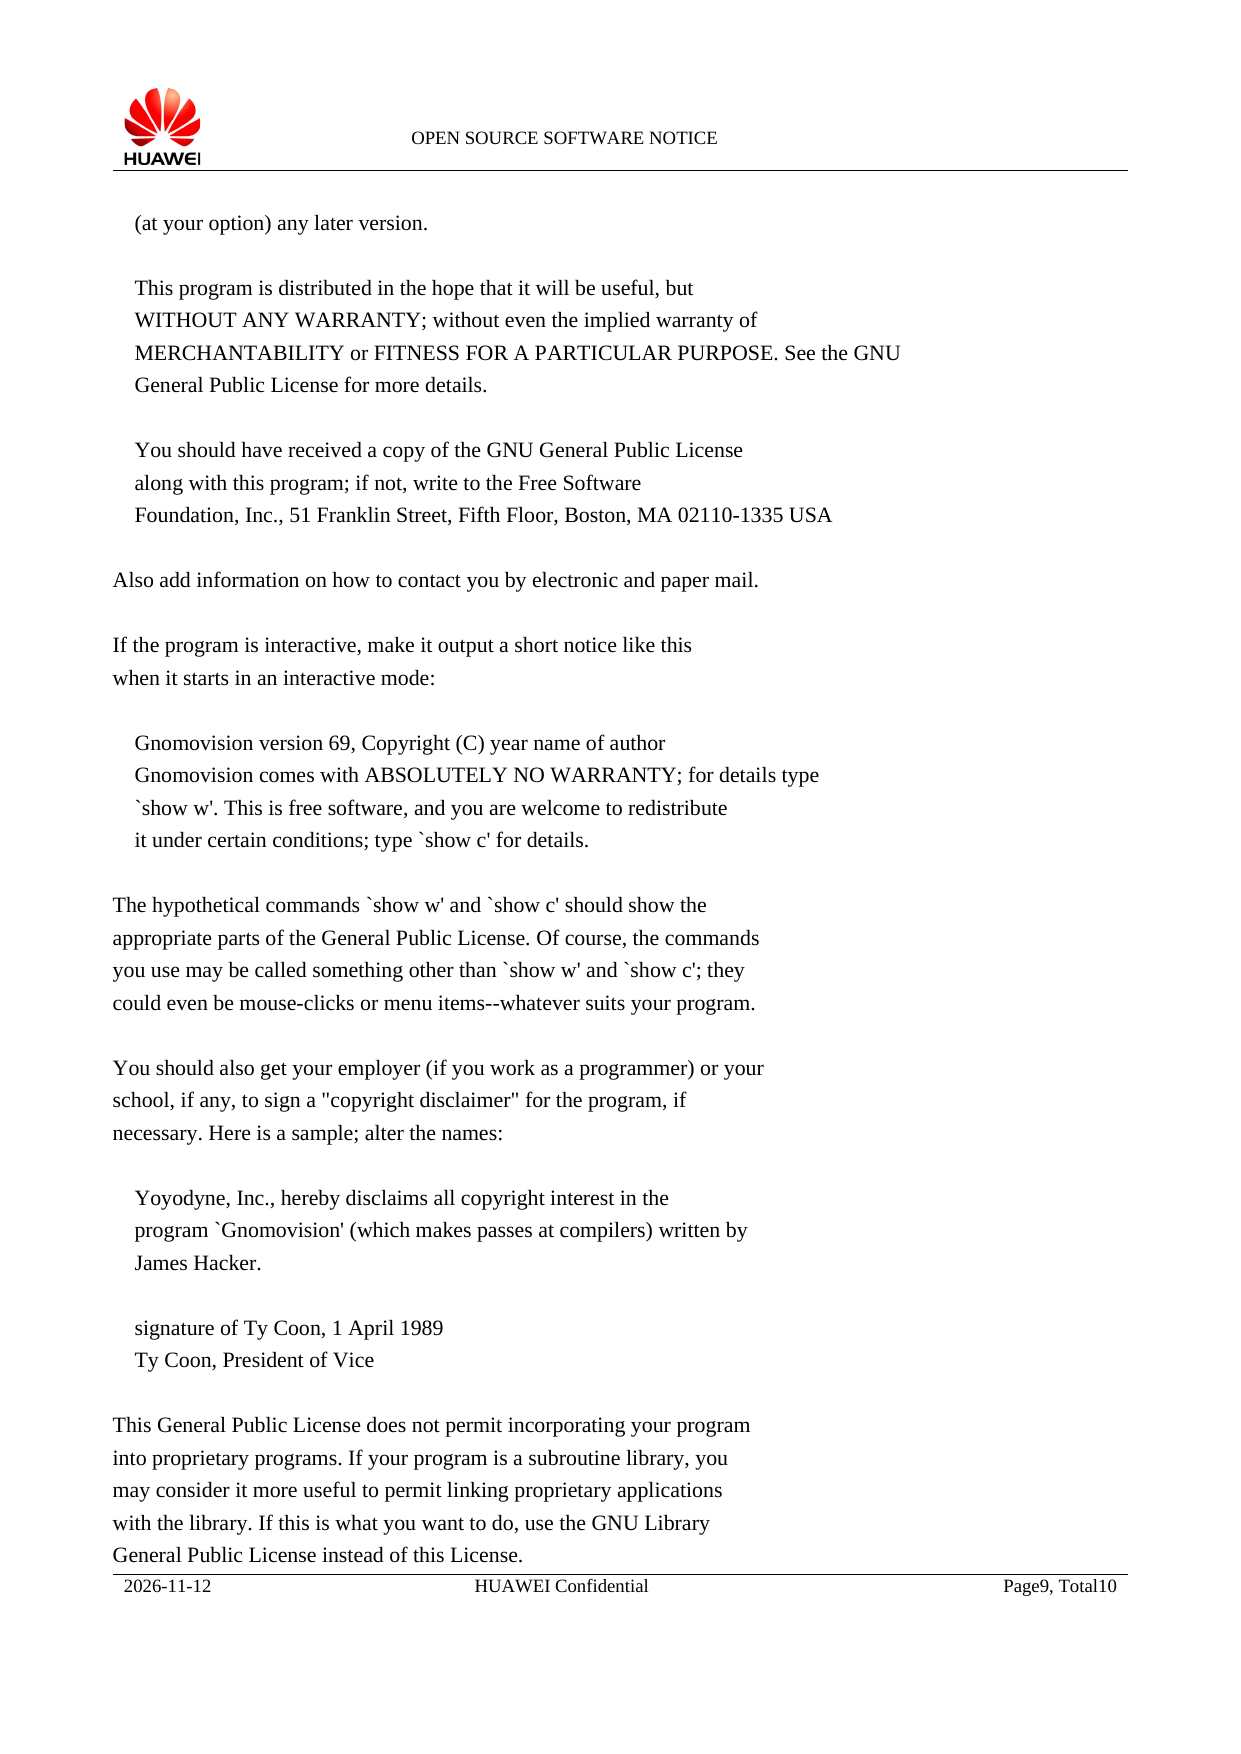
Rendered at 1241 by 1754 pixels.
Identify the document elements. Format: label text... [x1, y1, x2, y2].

picture [124, 88, 201, 165]
